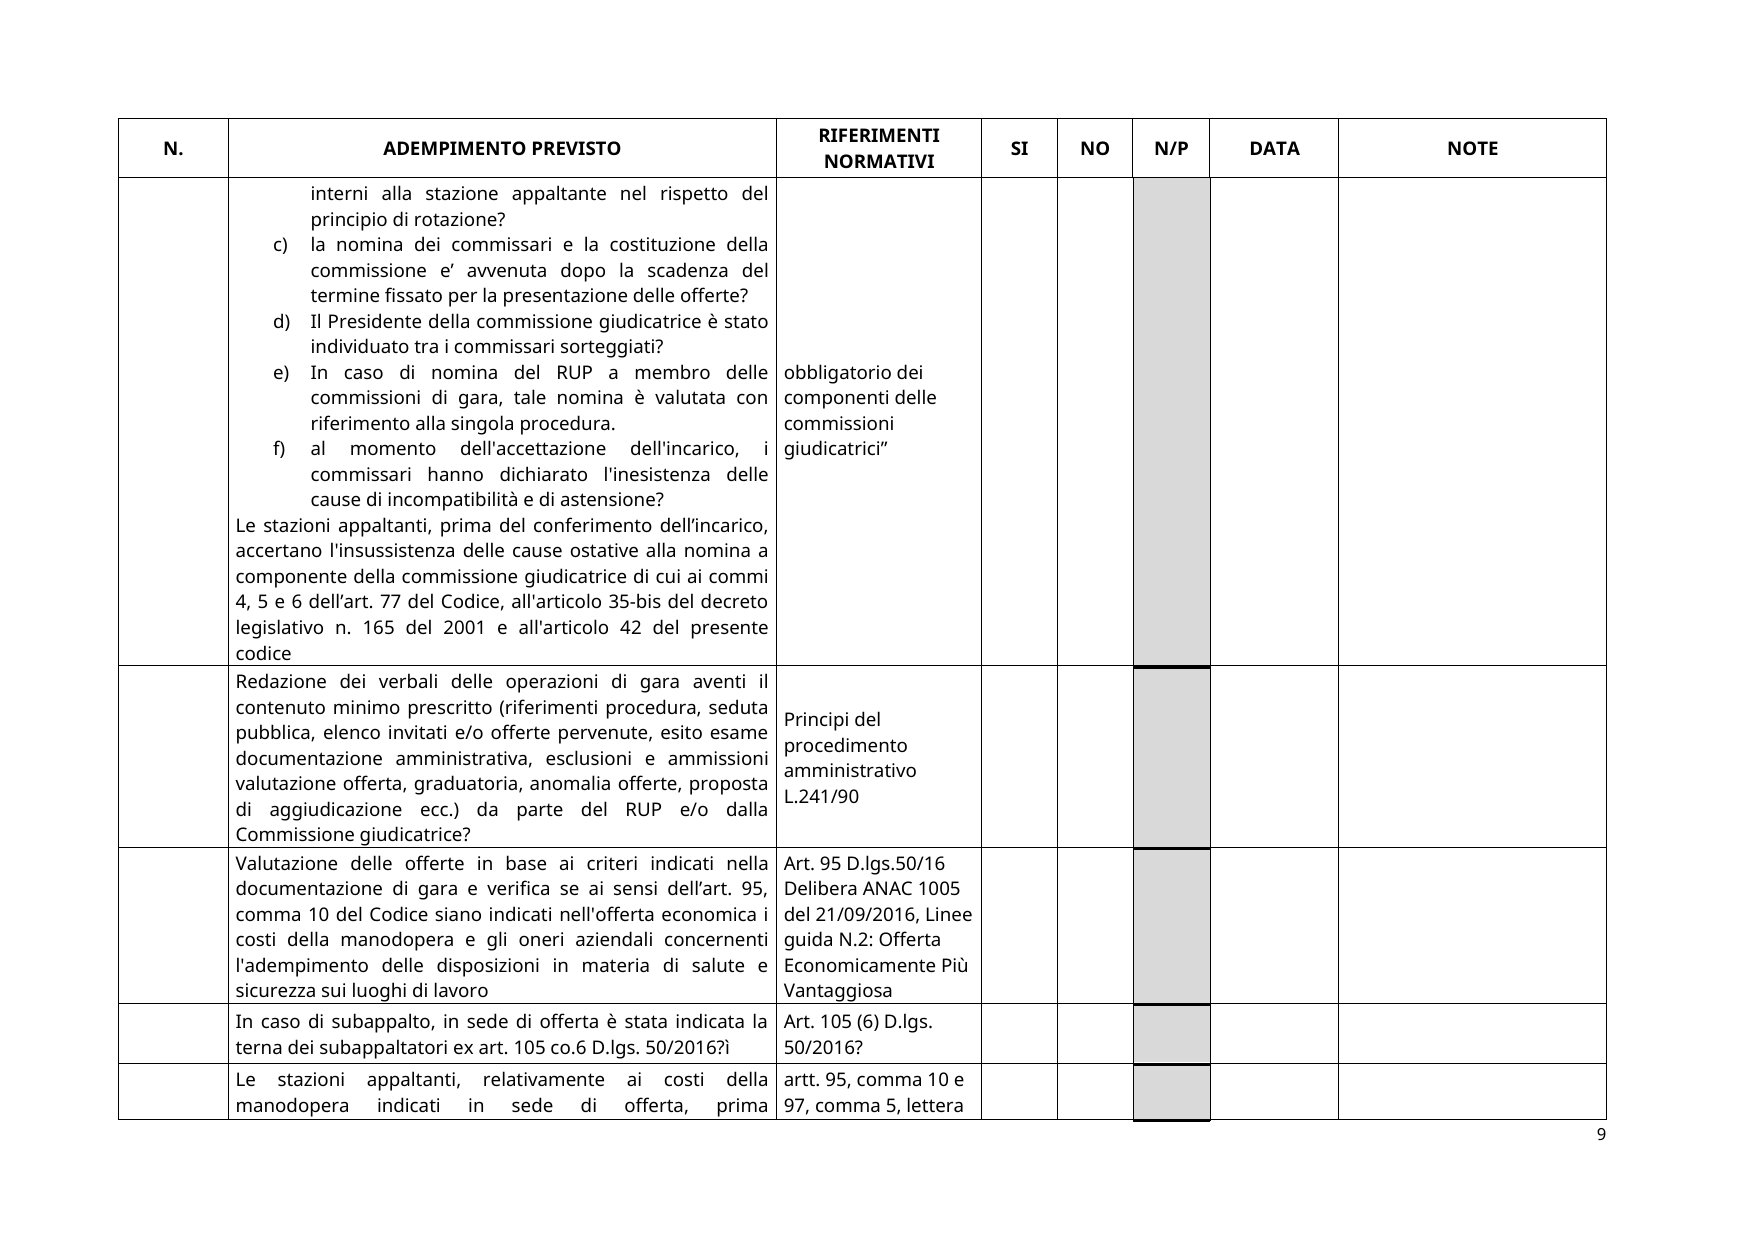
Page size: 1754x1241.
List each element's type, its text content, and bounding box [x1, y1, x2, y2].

table_cell [119, 1004, 228, 1062]
table_cell [1058, 178, 1133, 665]
table_cell [982, 666, 1057, 847]
table_cell Principi del procedimento amministrativo L.241/90 [777, 666, 981, 847]
table_cell [1211, 848, 1338, 1003]
table_cell In caso di subappalto, in sede di offerta è stata indicata la terna dei subappaltatori ex art. 105 co.6 D.lgs. 50/2016?ì [229, 1004, 776, 1062]
table_header RIFERIMENTI NORMATIVI [777, 119, 981, 177]
table_cell [1339, 848, 1606, 1003]
table_cell [1134, 1006, 1210, 1062]
table_cell [119, 178, 228, 665]
table_cell Art. 95 D.lgs.50/16 Delibera ANAC 1005 del 21/09/2016, Linee guida N.2: Offerta Economicamente Più Vantaggiosa [777, 848, 981, 1003]
table_cell [1339, 178, 1606, 665]
table_cell Redazione dei verbali delle operazioni di gara aventi il contenuto minimo prescritto (riferimenti procedura, seduta pubblica, elenco invitati e/o offerte pervenute, esito esame documentazione amministrativa, esclusioni e ammissioni valutazione offerta, graduatoria, anomalia offerte, proposta di aggiudicazione ecc.) da parte del RUP e/o dalla Commissione giudicatrice? [229, 666, 776, 847]
table_header NOTE [1339, 119, 1606, 177]
table_cell [1134, 1066, 1210, 1119]
table_cell [1211, 1064, 1338, 1119]
table_cell [1339, 1004, 1606, 1062]
table_cell [1339, 1064, 1606, 1119]
table_cell [1058, 666, 1133, 847]
table_cell [982, 848, 1057, 1003]
table_cell [1339, 666, 1606, 847]
table_header N. [119, 119, 228, 177]
table_cell [1058, 1004, 1133, 1062]
table_cell [1134, 669, 1210, 847]
table_cell [1134, 178, 1210, 665]
table_cell [1211, 1004, 1338, 1062]
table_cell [777, 178, 981, 665]
table_cell Valutazione delle offerte in base ai criteri indicati nella documentazione di gara e verifica se ai sensi dell’art. 95, comma 10 del Codice siano indicati nell'offerta economica i costi della manodopera e gli oneri aziendali concernenti l'adempimento delle disposizioni in materia di salute e sicurezza sui luoghi di lavoro [229, 848, 776, 1003]
table_cell [1211, 178, 1338, 665]
table_cell Art. 105 (6) D.lgs. 50/2016? [777, 1004, 981, 1062]
table_header SI [982, 119, 1057, 177]
table_cell [1211, 666, 1338, 847]
table_cell [119, 848, 228, 1003]
table_header NO [1058, 119, 1132, 177]
table_cell [1058, 1064, 1133, 1119]
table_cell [777, 1064, 981, 1119]
table_header DATA [1210, 119, 1338, 177]
table_cell [982, 1064, 1057, 1119]
table_cell [1134, 850, 1210, 1003]
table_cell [229, 178, 776, 665]
table_cell [982, 178, 1057, 665]
table_cell [119, 666, 228, 847]
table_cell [229, 1064, 776, 1119]
table_cell [119, 1064, 228, 1119]
table_header ADEMPIMENTO PREVISTO [229, 119, 776, 177]
table_cell [982, 1004, 1057, 1062]
table_header N/P [1133, 119, 1209, 177]
table_cell [1058, 848, 1133, 1003]
